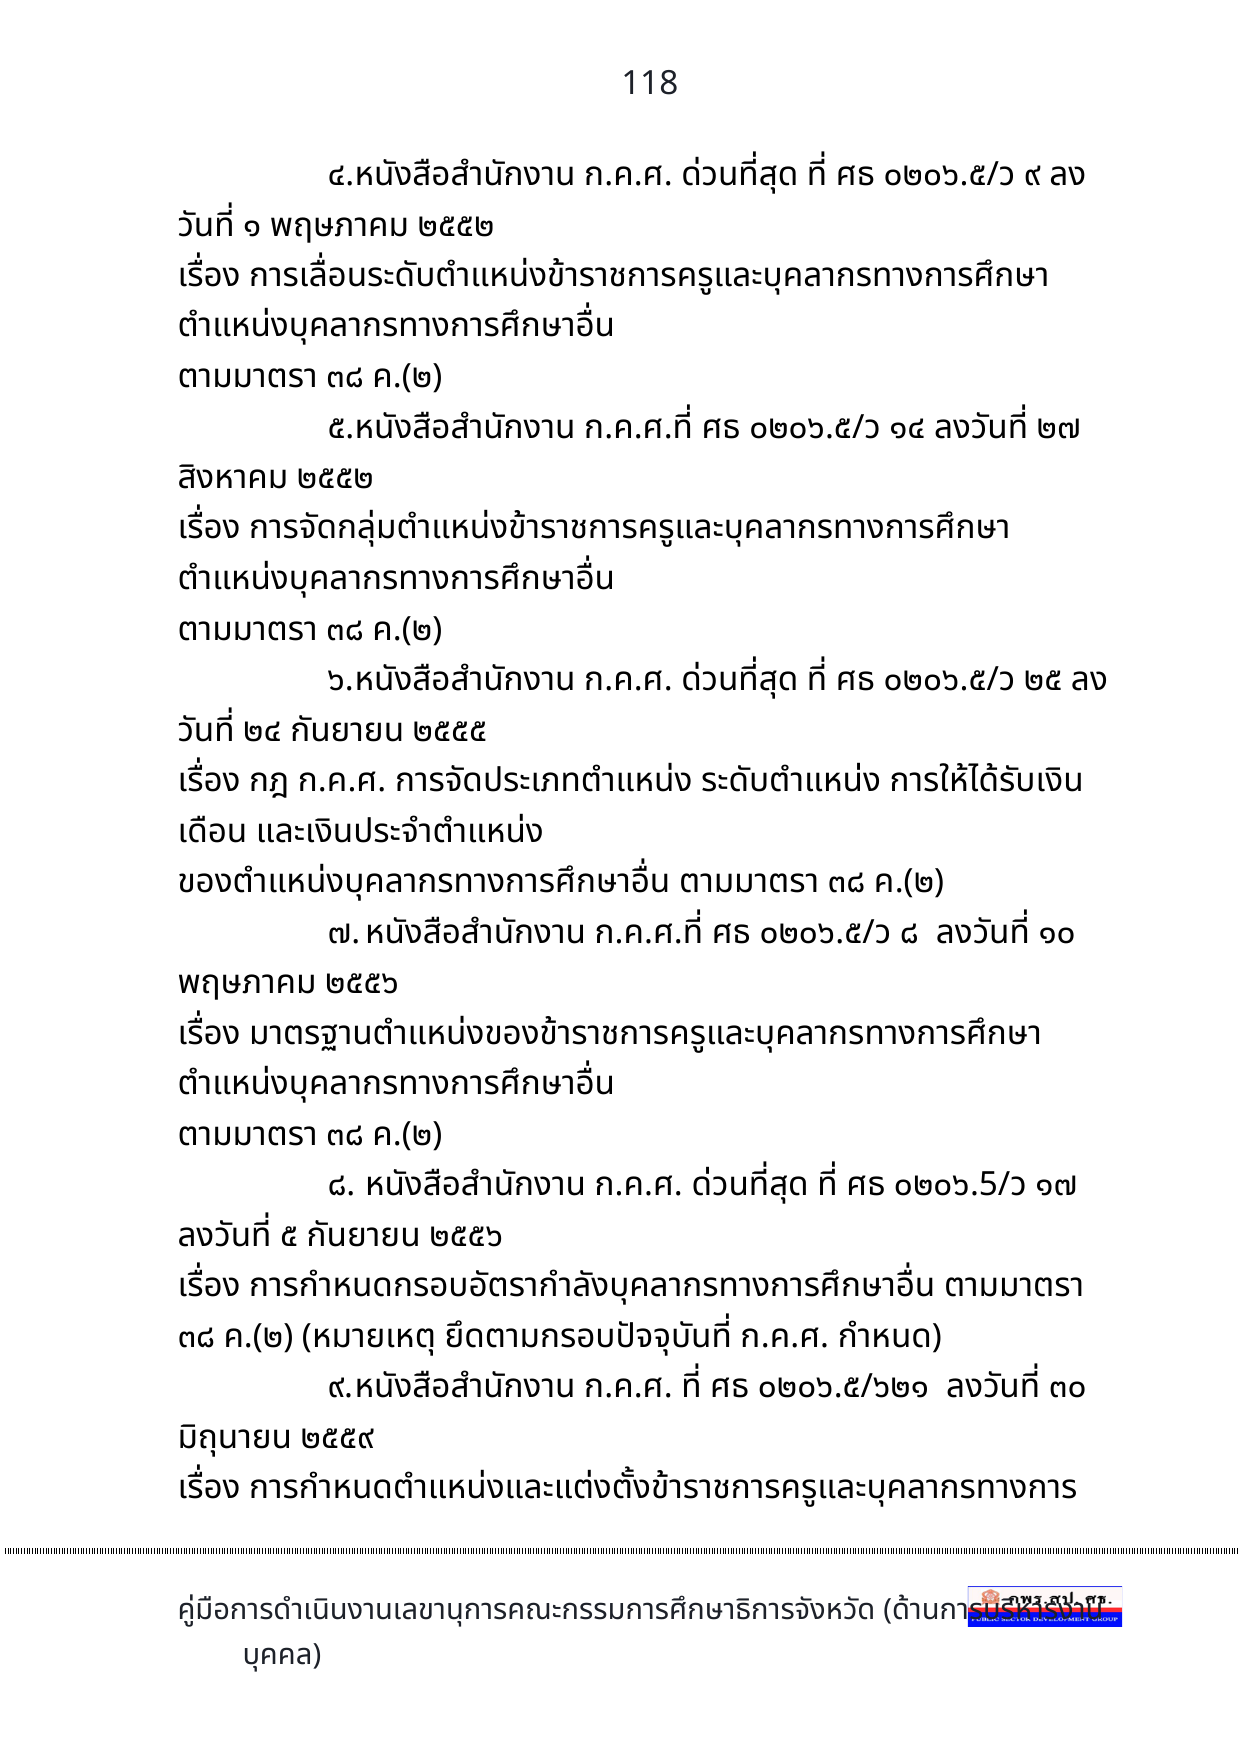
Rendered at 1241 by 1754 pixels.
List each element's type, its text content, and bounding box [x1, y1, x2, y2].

text ๖. หนังสือสำนักงาน ก.ค.ศ. ด่วนที่สุด ที่ ศธ ๐๒๐๖.๕/ว ๒๕ ลงวันที่ ๒๔ กันยายน ๒๕๕๕ เรื่อง กฎ ก.ค.ศ. การจัดประเภทตำแหน่ง ระดับตำแหน่ง การให้ได้รับเงินเดือน และเงินประจำตำแหน่ง ของตำแหน่งบุคลากรทางการศึกษาอื่น ตามมาตรา ๓๘ ค.(๒) [177, 655, 1122, 908]
text ๗. หนังสือสำนักงาน ก.ค.ศ.ที่ ศธ ๐๒๐๖.๕/ว ๘ ลงวันที่ ๑๐ พฤษภาคม ๒๕๕๖ เรื่อง มาตรฐานตำแหน่งของข้าราชการครูและบุคลากรทางการศึกษา ตำแหน่งบุคลากรทางการศึกษาอื่น ตามมาตรา ๓๘ ค.(๒) [177, 908, 1122, 1160]
text ๘. หนังสือสำนักงาน ก.ค.ศ. ด่วนที่สุด ที่ ศธ ๐๒๐๖.5/ว ๑๗ ลงวันที่ ๕ กันยายน ๒๕๕๖ เรื่อง การกำหนดกรอบอัตรากำลังบุคลากรทางการศึกษาอื่น ตามมาตรา ๓๘ ค.(๒) (หมายเหตุ ยึดตามกรอบปัจจุบันที่ ก.ค.ศ. กำหนด) [177, 1160, 1122, 1362]
text ๕. หนังสือสำนักงาน ก.ค.ศ.ที่ ศธ ๐๒๐๖.๕/ว ๑๔ ลงวันที่ ๒๗ สิงหาคม ๒๕๕๒ เรื่อง การจัดกลุ่มตำแหน่งข้าราชการครูและบุคลากรทางการศึกษา ตำแหน่งบุคลากรทางการศึกษาอื่น ตามมาตรา ๓๘ ค.(๒) [177, 402, 1122, 655]
text ๔. หนังสือสำนักงาน ก.ค.ศ. ด่วนที่สุด ที่ ศธ ๐๒๐๖.๕/ว ๙ ลงวันที่ ๑ พฤษภาคม ๒๕๕๒ เรื่อง การเลื่อนระดับตำแหน่งข้าราชการครูและบุคลากรทางการศึกษา ตำแหน่งบุคลากรทางการศึกษาอื่น ตามมาตรา ๓๘ ค.(๒) [177, 150, 1122, 402]
picture [967, 1586, 1123, 1627]
